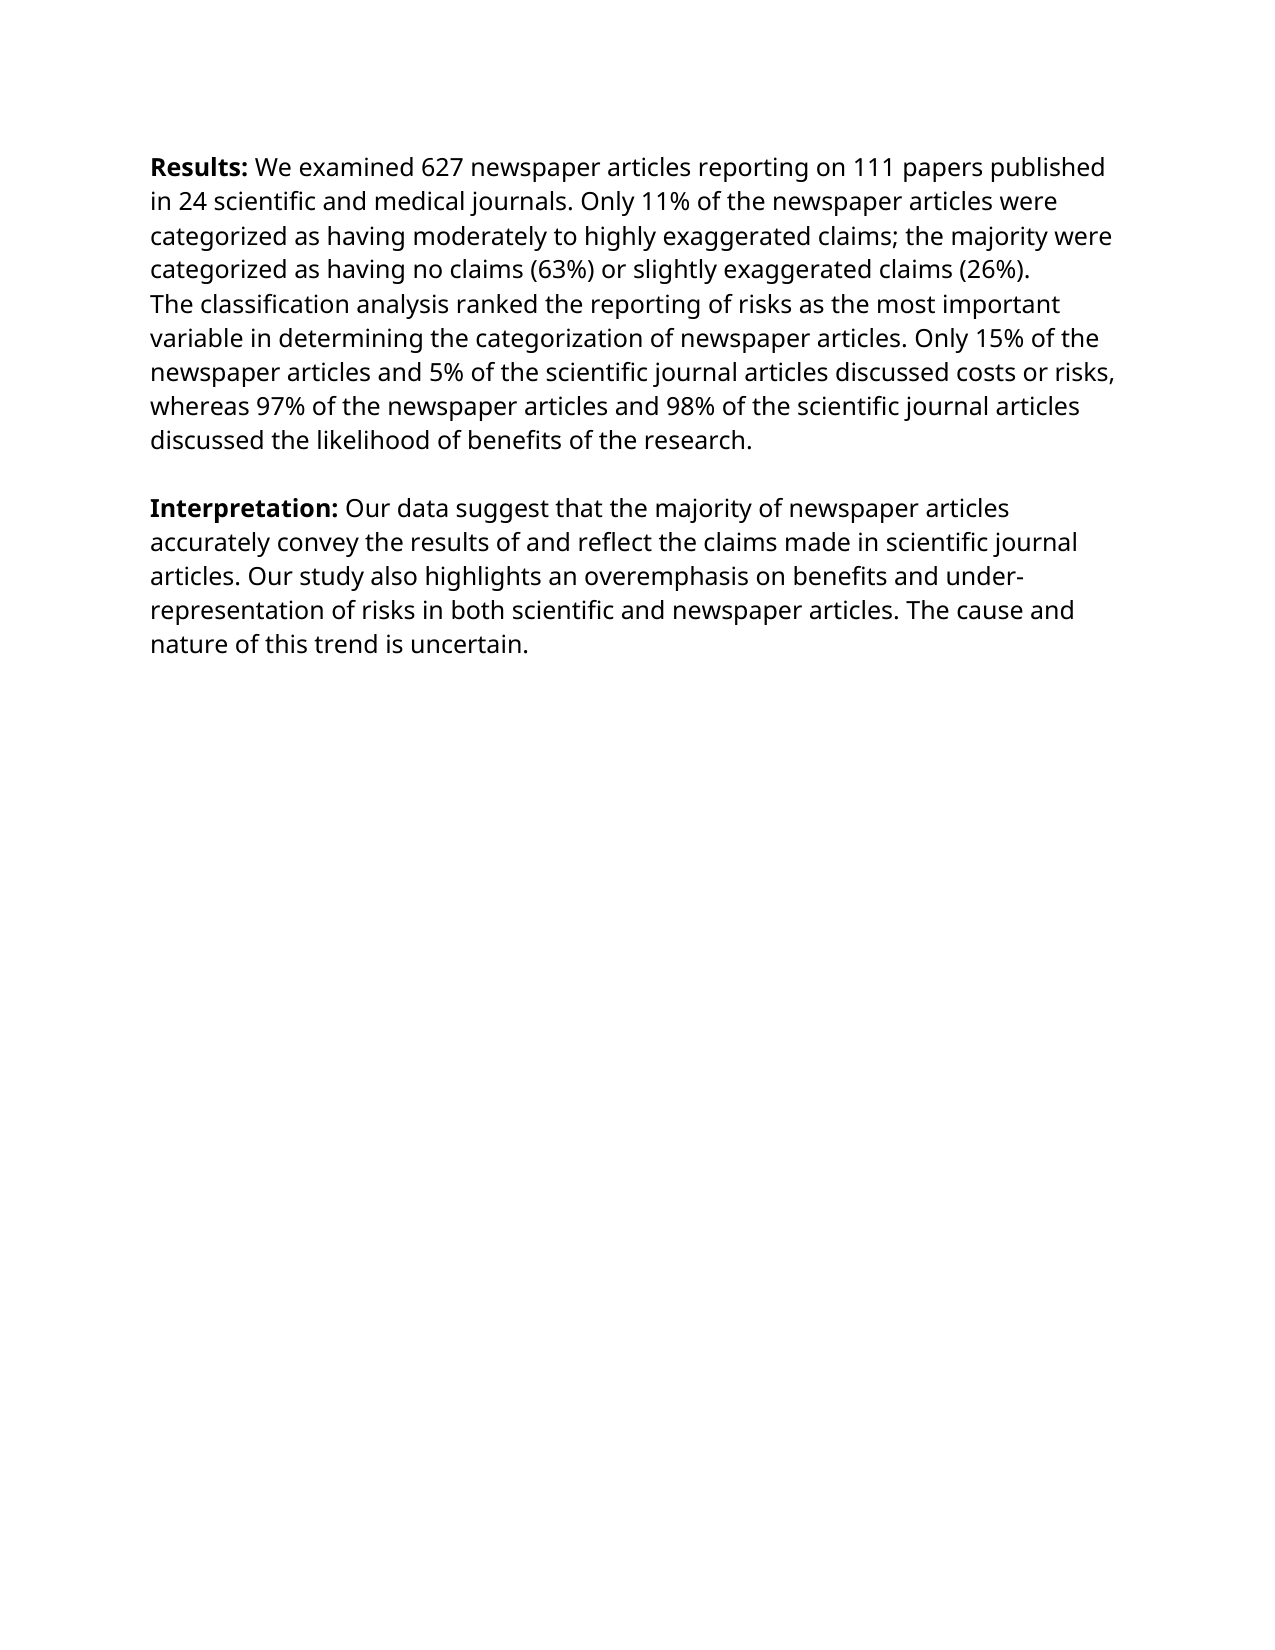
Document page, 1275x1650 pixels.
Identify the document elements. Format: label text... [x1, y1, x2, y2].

text The classification analysis ranked the reporting of risks as the most important variable in determining the categorization of newspaper articles. Only 15% of the newspaper articles and 5% of the scientific journal articles discussed costs or risks, whereas 97% of the newspaper articles and 98% of the scientific journal articles discussed the likelihood of benefits of the research. [150, 286, 1125, 457]
text Interpretation: Our data suggest that the majority of newspaper articles accurately convey the results of and reflect the claims made in scientific journal articles. Our study also highlights an overemphasis on benefits and under-representation of risks in both scientific and newspaper articles. The cause and nature of this trend is uncertain. [150, 491, 1125, 661]
text Results: We examined 627 newspaper articles reporting on 111 papers published in 24 scientific and medical journals. Only 11% of the newspaper articles were categorized as having moderately to highly exaggerated claims; the majority were categorized as having no claims (63%) or slightly exaggerated claims (26%). [150, 150, 1125, 286]
